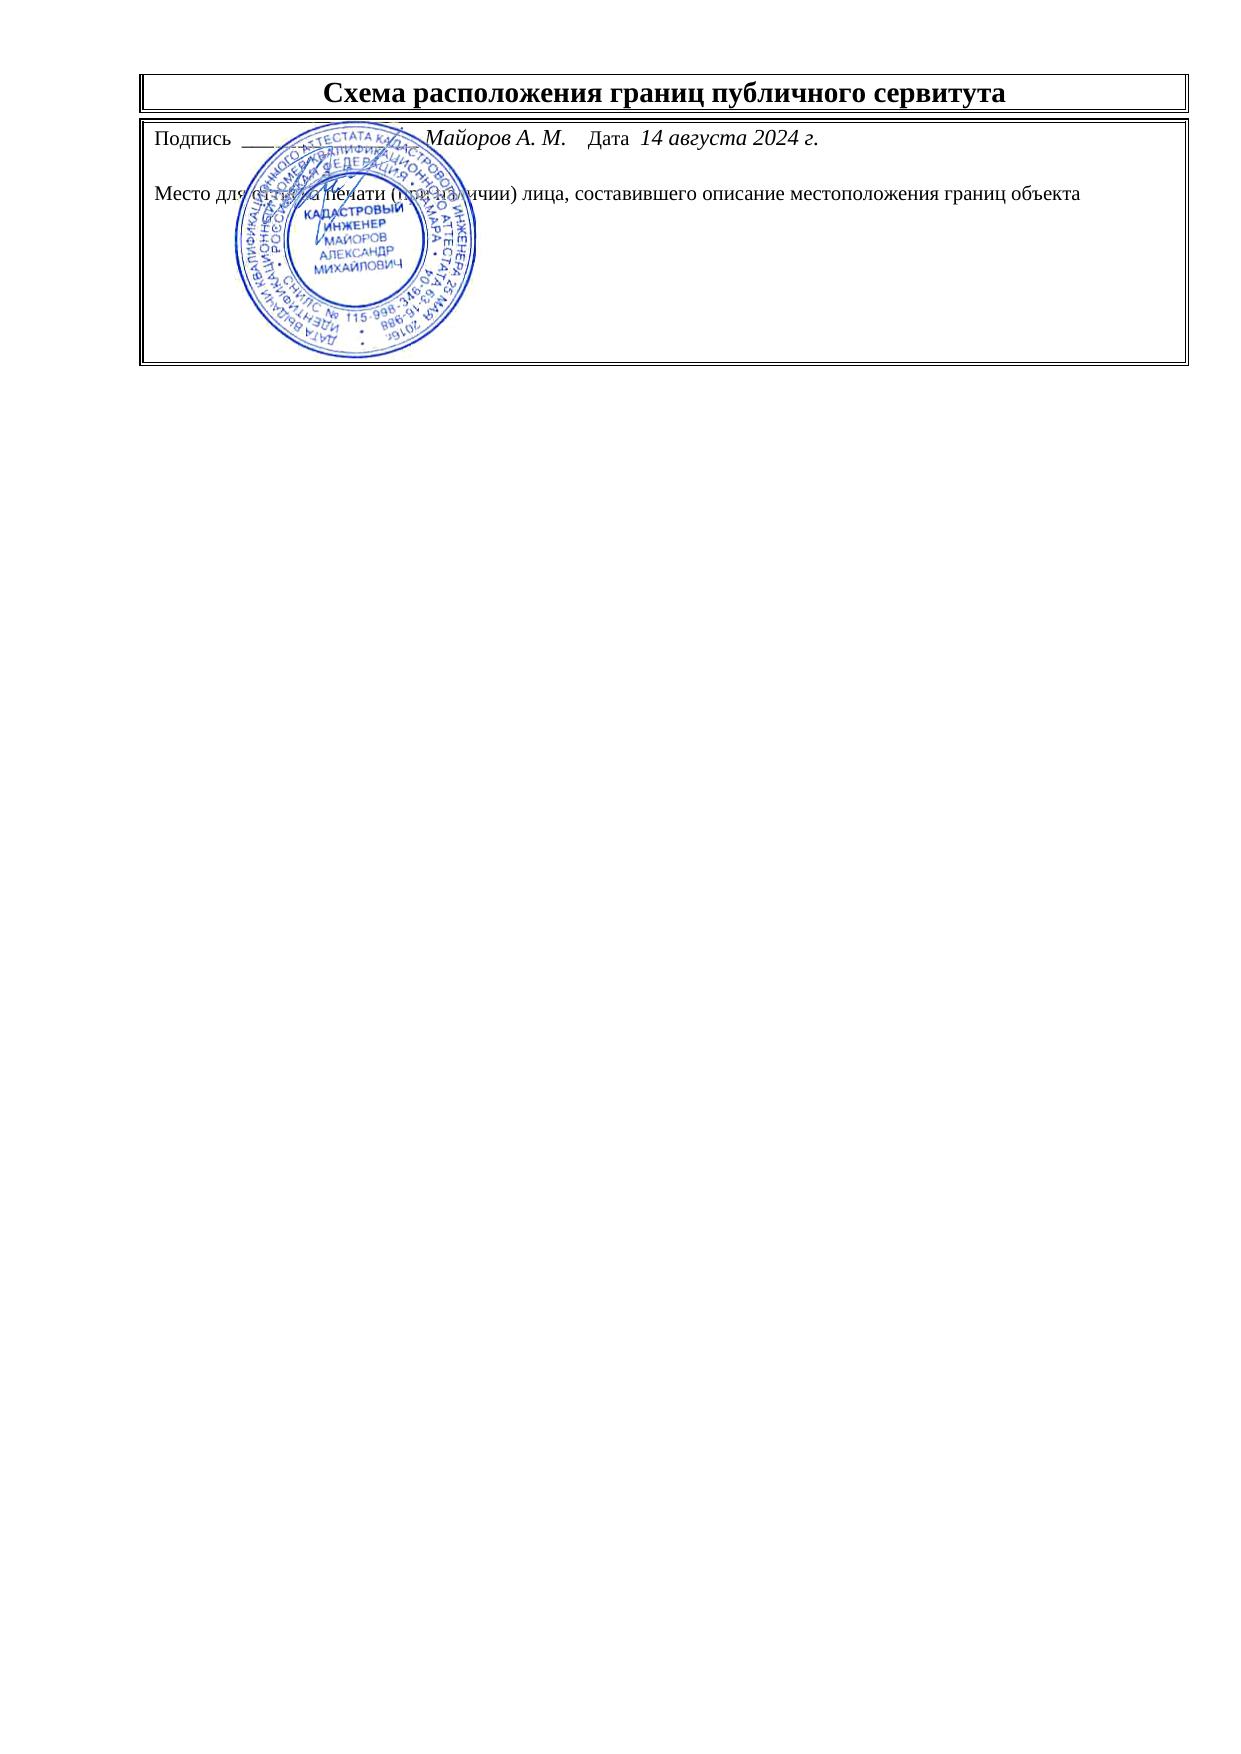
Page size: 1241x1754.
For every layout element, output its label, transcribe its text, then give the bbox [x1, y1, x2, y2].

table_cell Подпись _________________ Майоров А. М. Дата 14 августа 2024 г. Место для оттиска печати (при наличии) лица, составившего описание местоположения границ объекта [484, 123, 1185, 362]
picture [223, 118, 484, 362]
table_cell Подпись _________________ Майоров А. М. Дата 14 августа 2024 г. Место для оттиска печати (при наличии) лица, составившего описание местоположения границ объекта [144, 123, 223, 362]
